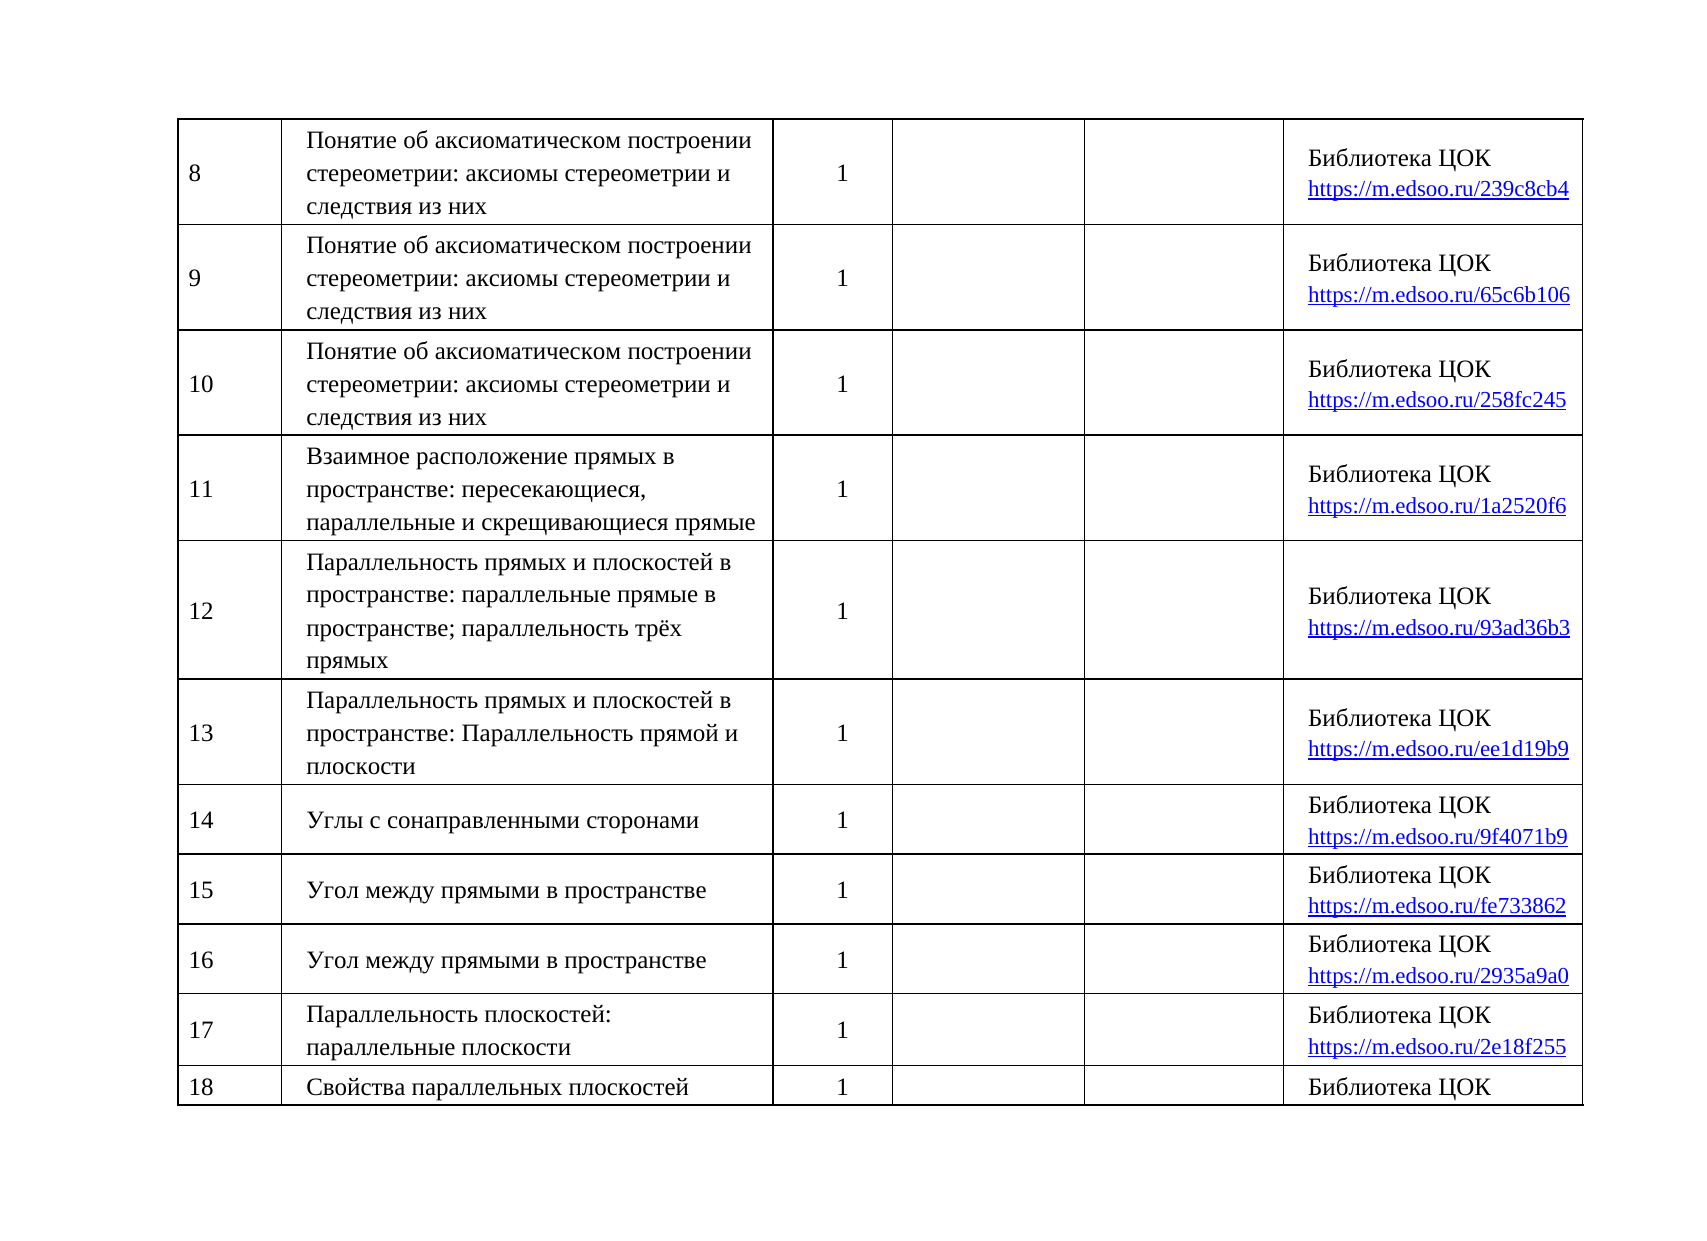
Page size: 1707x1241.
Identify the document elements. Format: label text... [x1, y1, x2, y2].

table_cell Угол между прямыми в пространстве [282, 925, 772, 992]
table_cell Библиотека ЦОК https://m.edsoo.ru/fe733862 [1284, 855, 1582, 923]
table_cell Библиотека ЦОК https://m.edsoo.ru/65c6b106 [1284, 225, 1582, 329]
table_cell [1085, 855, 1283, 923]
table_cell Углы с сонаправленными сторонами [282, 785, 772, 853]
table_cell [893, 925, 1084, 992]
table_cell [893, 436, 1084, 540]
table_cell Понятие об аксиоматическом построении стереометрии: аксиомы стереометрии и следствия из них [282, 331, 772, 434]
table_cell [893, 994, 1084, 1065]
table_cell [282, 120, 772, 223]
table_cell 1 [774, 994, 892, 1065]
table_cell 1 [774, 225, 892, 329]
table_cell 17 [179, 994, 281, 1065]
table_cell Параллельность плоскостей: параллельные плоскости [282, 994, 772, 1065]
table_cell [893, 785, 1084, 853]
table_cell 15 [179, 855, 281, 923]
table_cell 11 [179, 436, 281, 540]
table_cell Параллельность прямых и плоскостей в пространстве: параллельные прямые в пространстве; параллельность трёх прямых [282, 541, 772, 678]
table_cell [893, 541, 1084, 678]
table_cell [1085, 994, 1283, 1065]
table_cell Угол между прямыми в пространстве [282, 855, 772, 923]
table_cell Библиотека ЦОК https://m.edsoo.ru/ee1d19b9 [1284, 680, 1582, 784]
table_cell 1 [774, 331, 892, 434]
table_cell Библиотека ЦОК https://m.edsoo.ru/93ad36b3 [1284, 541, 1582, 678]
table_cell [282, 1066, 772, 1104]
table_cell [893, 1066, 1084, 1104]
table_cell [1085, 680, 1283, 784]
table_cell [1085, 436, 1283, 540]
table_cell 1 [774, 541, 892, 678]
table_cell 10 [179, 331, 281, 434]
table_cell [893, 120, 1084, 223]
table_cell 1 [774, 785, 892, 853]
table_cell [893, 331, 1084, 434]
table_cell [893, 680, 1084, 784]
table_cell 14 [179, 785, 281, 853]
table_cell Библиотека ЦОК https://m.edsoo.ru/2935a9a0 [1284, 925, 1582, 992]
table_cell 9 [179, 225, 281, 329]
table_cell [1085, 785, 1283, 853]
table_cell [1085, 331, 1283, 434]
table_cell 8 [179, 120, 281, 223]
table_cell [1284, 1066, 1582, 1104]
table_cell [1085, 1066, 1283, 1104]
table_cell [893, 225, 1084, 329]
table_cell Библиотека ЦОК https://m.edsoo.ru/2e18f255 [1284, 994, 1582, 1065]
table_cell 12 [179, 541, 281, 678]
table_cell 1 [774, 436, 892, 540]
table_cell [1085, 225, 1283, 329]
table_cell Библиотека ЦОК https://m.edsoo.ru/258fc245 [1284, 331, 1582, 434]
table_cell [1085, 541, 1283, 678]
table_cell 1 [774, 120, 892, 223]
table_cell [282, 225, 772, 329]
table_cell [1085, 925, 1283, 992]
table_cell 16 [179, 925, 281, 992]
table_cell Библиотека ЦОК https://m.edsoo.ru/9f4071b9 [1284, 785, 1582, 853]
table_cell Библиотека ЦОК https://m.edsoo.ru/1a2520f6 [1284, 436, 1582, 540]
table_cell 1 [774, 855, 892, 923]
table_cell 1 [774, 925, 892, 992]
table_cell 1 [774, 680, 892, 784]
table_cell Параллельность прямых и плоскостей в пространстве: Параллельность прямой и плоскости [282, 680, 772, 784]
table_cell Библиотека ЦОК https://m.edsoo.ru/239c8cb4 [1284, 120, 1582, 223]
table_cell 18 [179, 1066, 281, 1104]
table_cell 13 [179, 680, 281, 784]
table_cell [893, 855, 1084, 923]
table_cell 1 [774, 1066, 892, 1104]
table_cell [1085, 120, 1283, 223]
table_cell Взаимное расположение прямых в пространстве: пересекающиеся, параллельные и скрещивающиеся прямые [282, 436, 772, 540]
